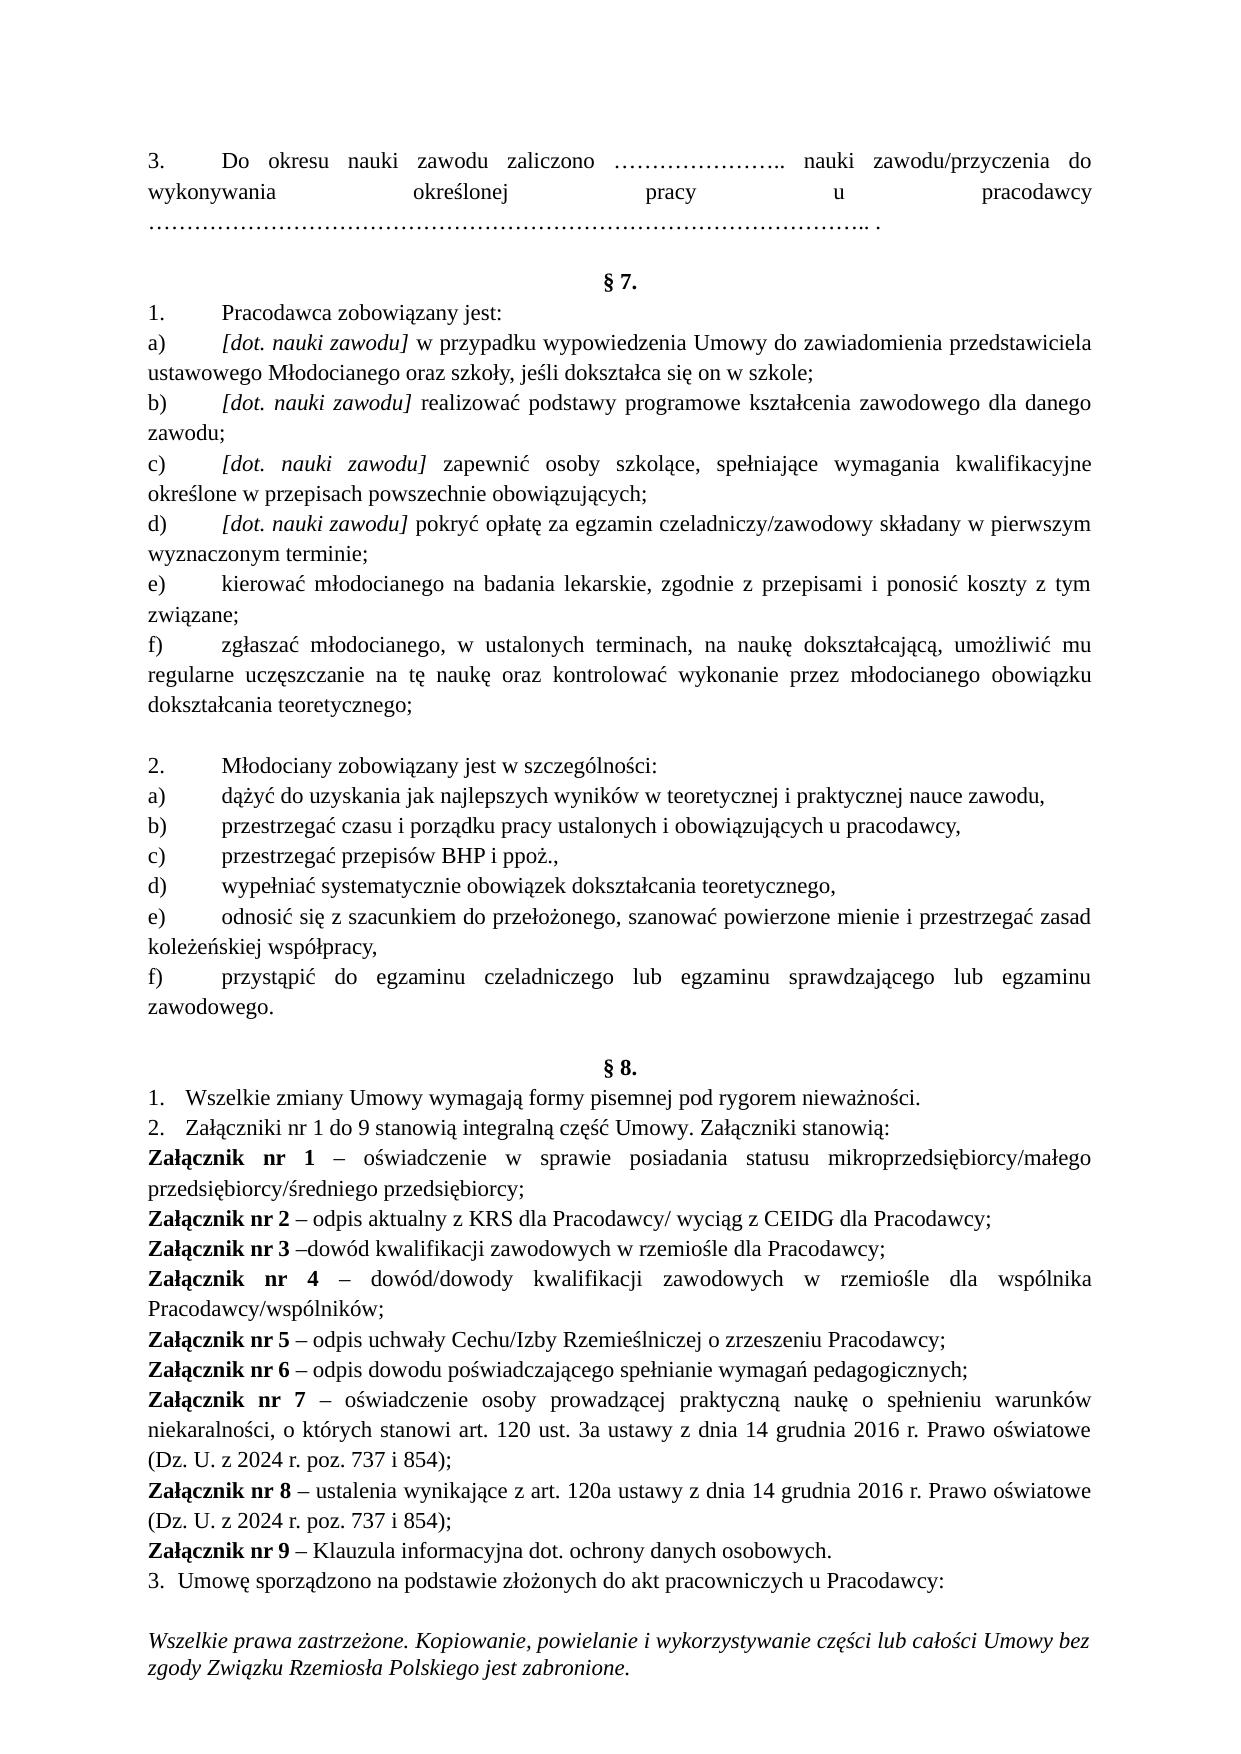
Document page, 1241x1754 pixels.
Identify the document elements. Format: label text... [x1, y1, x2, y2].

list [dot. nauki zawodu] w przypadku wypowiedzenia Umowy do zawiadomienia przedstawiciela ustawowego Młodocianego oraz szkoły, jeśli dokształca się on w szkole; [148, 329, 1093, 385]
text Załącznik nr 8 – ustalenia wynikające z art. 120a ustawy z dnia 14 grudnia 2016 r. Prawo oświatowe (Dz. U. z 2024 r. poz. 737 i 854); [148, 1477, 1093, 1533]
list odnosić się z szacunkiem do przełożonego, szanować powierzone mienie i przestrzegać zasad koleżeńskiej współpracy, [148, 903, 1093, 959]
list [dot. nauki zawodu] zapewnić osoby szkolące, spełniające wymagania kwalifikacyjne określone w przepisach powszechnie obowiązujących; [148, 450, 1093, 506]
text Załącznik nr 3 –dowód kwalifikacji zawodowych w rzemiośle dla Pracodawcy; [148, 1235, 1093, 1261]
list dążyć do uzyskania jak najlepszych wyników w teoretycznej i praktycznej nauce zawodu, [148, 782, 1093, 808]
list [dot. nauki zawodu] pokryć opłatę za egzamin czeladniczy/zawodowy składany w pierwszym wyznaczonym terminie; [148, 510, 1093, 567]
list przystąpić do egzaminu czeladniczego lub egzaminu sprawdzającego lub egzaminu zawodowego. [148, 963, 1093, 1020]
list Do okresu nauki zawodu zaliczono ………………….. nauki zawodu/przyczenia do wykonywania określonej pracy u pracodawcy ………………………………………………………………………………….. . [148, 148, 1093, 234]
text § 7. [148, 268, 1093, 295]
list Młodociany zobowiązany jest w szczególności: [148, 752, 1093, 778]
text Załącznik nr 4 – dowód/dowody kwalifikacji zawodowych w rzemiośle dla wspólnika Pracodawcy/wspólników; [148, 1265, 1093, 1322]
text Załącznik nr 9 – Klauzula informacyjna dot. ochrony danych osobowych. [148, 1537, 1093, 1563]
list przestrzegać czasu i porządku pracy ustalonych i obowiązujących u pracodawcy, [148, 812, 1093, 838]
text Załącznik nr 6 – odpis dowodu poświadczającego spełnianie wymagań pedagogicznych; [148, 1356, 1093, 1382]
list Wszelkie zmiany Umowy wymagają formy pisemnej pod rygorem nieważności. [148, 1084, 1093, 1110]
list przestrzegać przepisów BHP i ppoż., [148, 842, 1093, 869]
list Załączniki nr 1 do 9 stanowią integralną część Umowy. Załączniki stanowią: [148, 1114, 1093, 1141]
text Załącznik nr 7 – oświadczenie osoby prowadzącej praktyczną naukę o spełnieniu warunków niekaralności, o których stanowi art. 120 ust. 3a ustawy z dnia 14 grudnia 2016 r. Prawo oświatowe (Dz. U. z 2024 r. poz. 737 i 854); [148, 1386, 1093, 1473]
list [dot. nauki zawodu] realizować podstawy programowe kształcenia zawodowego dla danego zawodu; [148, 389, 1093, 446]
list Pracodawca zobowiązany jest: [148, 299, 1093, 325]
list wypełniać systematycznie obowiązek dokształcania teoretycznego, [148, 873, 1093, 899]
list zgłaszać młodocianego, w ustalonych terminach, na naukę dokształcającą, umożliwić mu regularne uczęszczanie na tę naukę oraz kontrolować wykonanie przez młodocianego obowiązku dokształcania teoretycznego; [148, 631, 1093, 718]
list Umowę sporządzono na podstawie złożonych do akt pracowniczych u Pracodawcy: [148, 1567, 1093, 1594]
list kierować młodocianego na badania lekarskie, zgodnie z przepisami i ponosić koszty z tym związane; [148, 571, 1093, 627]
text § 8. [148, 1054, 1093, 1080]
text Załącznik nr 1 – oświadczenie w sprawie posiadania statusu mikroprzedsiębiorcy/małego przedsiębiorcy/średniego przedsiębiorcy; [148, 1144, 1093, 1201]
text Załącznik nr 5 – odpis uchwały Cechu/Izby Rzemieślniczej o zrzeszeniu Pracodawcy; [148, 1326, 1093, 1352]
text Załącznik nr 2 – odpis aktualny z KRS dla Pracodawcy/ wyciąg z CEIDG dla Pracodawcy; [148, 1205, 1093, 1231]
